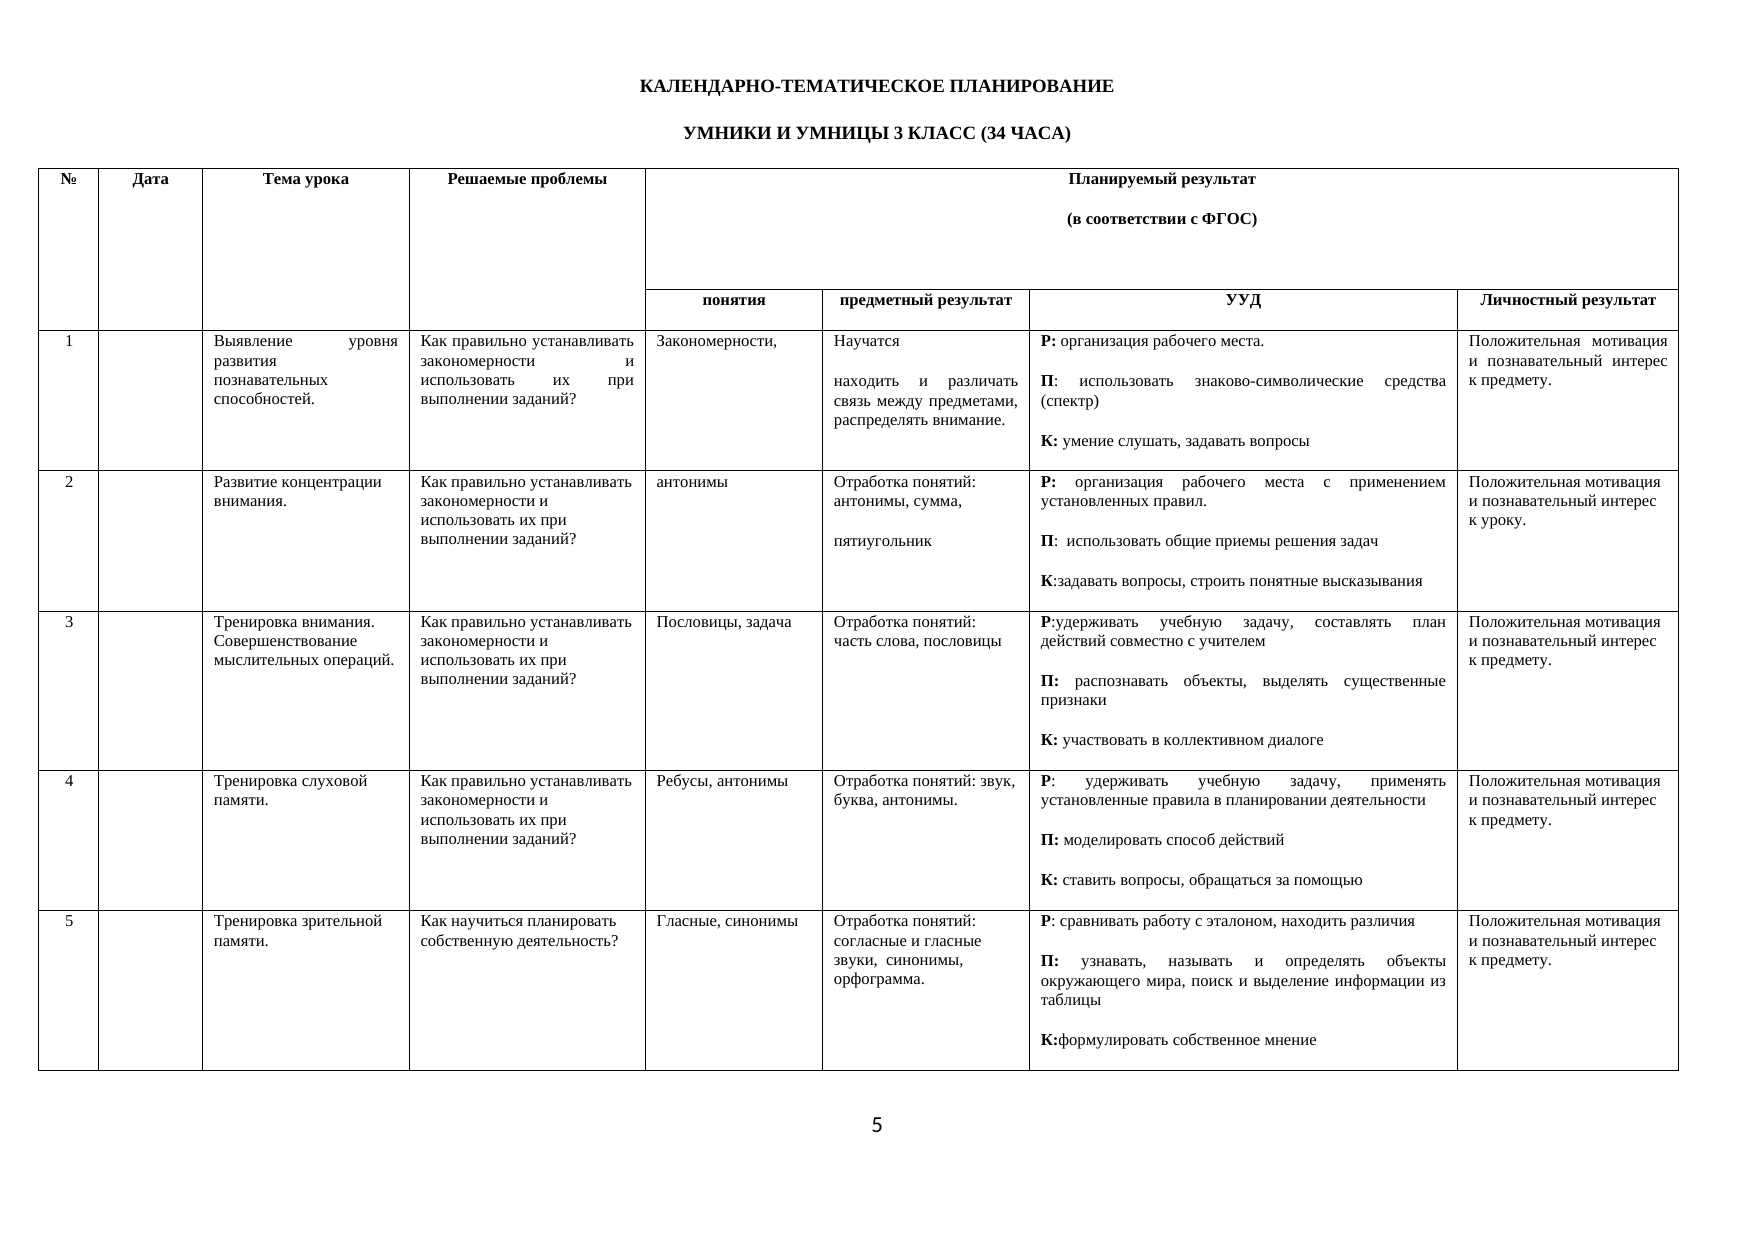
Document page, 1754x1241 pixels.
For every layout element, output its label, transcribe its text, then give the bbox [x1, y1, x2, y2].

table_cell УУД [1030, 290, 1457, 330]
table_cell понятия [646, 290, 822, 330]
table_cell [99, 612, 202, 770]
table_cell Гласные, синонимы [646, 911, 822, 1069]
table_cell 3 [39, 612, 98, 770]
table_header Дата [99, 169, 202, 330]
table_cell Р: удерживать учебную задачу, применять установленные правила в планировании деятельности П: моделировать способ действий К: ставить вопросы, обращаться за помощью [1030, 771, 1457, 910]
table_cell Положительная мотивация и познавательный интерес к уроку. [1458, 471, 1678, 611]
table_cell антонимы [646, 471, 822, 611]
table_cell Положительная мотивация и познавательный интерес к предмету. [1458, 331, 1678, 470]
table_cell Р: организация рабочего места с применением установленных правил. П: использовать общие приемы решения задач К:задавать вопросы, строить понятные высказывания [1030, 471, 1457, 611]
table_cell [99, 471, 202, 611]
table_cell Положительная мотивация и познавательный интерес к предмету. [1458, 612, 1678, 770]
text Календарно-ТЕМАТИЧЕСКОЕ ПЛАНИРОВАНИЕ [75, 75, 1679, 97]
table_cell 4 [39, 771, 98, 910]
table_cell Р: организация рабочего места. П: использовать знаково-символические средства (спектр) К: умение слушать, задавать вопросы [1030, 331, 1457, 470]
table_cell Закономерности, [646, 331, 822, 470]
table_header Решаемые проблемы [410, 169, 645, 330]
table_cell Отработка понятий: часть слова, пословицы [823, 612, 1029, 770]
table_cell Р: сравнивать работу с эталоном, находить различия П: узнавать, называть и определять объекты окружающего мира, поиск и выделение информации из таблицы К:формулировать собственное мнение [1030, 911, 1457, 1069]
table_cell Отработка понятий: антонимы, сумма, пятиугольник [823, 471, 1029, 611]
table_cell Как научиться планировать собственную деятельность? [410, 911, 645, 1069]
table_cell Отработка понятий: согласные и гласные звуки, синонимы, орфограмма. [823, 911, 1029, 1069]
table_header Планируемый результат (в соответствии с ФГОС) [646, 169, 1678, 289]
table_cell Положительная мотивация и познавательный интерес к предмету. [1458, 771, 1678, 910]
table_cell Личностный результат [1458, 290, 1678, 330]
table_cell Тренировка зрительной памяти. [203, 911, 409, 1069]
table_cell [99, 911, 202, 1069]
table_header № [39, 169, 98, 330]
table_cell Как правильно устанавливать закономерности и использовать их при выполнении заданий? [410, 471, 645, 611]
table_cell Тренировка внимания. Совершенствование мыслительных операций. [203, 612, 409, 770]
table_cell 5 [39, 911, 98, 1069]
table_cell Пословицы, задача [646, 612, 822, 770]
text умники и умницы 3 КЛАСС (34 ЧАСА) [75, 122, 1679, 143]
table_cell предметный результат [823, 290, 1029, 330]
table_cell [1458, 911, 1678, 1069]
table_cell [99, 771, 202, 910]
table_cell Ребусы, антонимы [646, 771, 822, 910]
table_cell [99, 331, 202, 470]
table_cell Как правильно устанавливать закономерности и использовать их при выполнении заданий? [410, 331, 645, 470]
table_cell Отработка понятий: звук, буква, антонимы. [823, 771, 1029, 910]
table_cell 1 [39, 331, 98, 470]
table_cell Научатся находить и различать связь между предметами, распределять внимание. [823, 331, 1029, 470]
table_cell Как правильно устанавливать закономерности и использовать их при выполнении заданий? [410, 771, 645, 910]
table_cell Как правильно устанавливать закономерности и использовать их при выполнении заданий? [410, 612, 645, 770]
table_header Тема урока [203, 169, 409, 330]
table_cell Развитие концентрации внимания. [203, 471, 409, 611]
table_cell Тренировка слуховой памяти. [203, 771, 409, 910]
table_cell 2 [39, 471, 98, 611]
table_cell Р:удерживать учебную задачу, составлять план действий совместно с учителем П: распознавать объекты, выделять существенные признаки К: участвовать в коллективном диалоге [1030, 612, 1457, 770]
table_cell Выявление уровня развития познавательных способностей. [203, 331, 409, 470]
